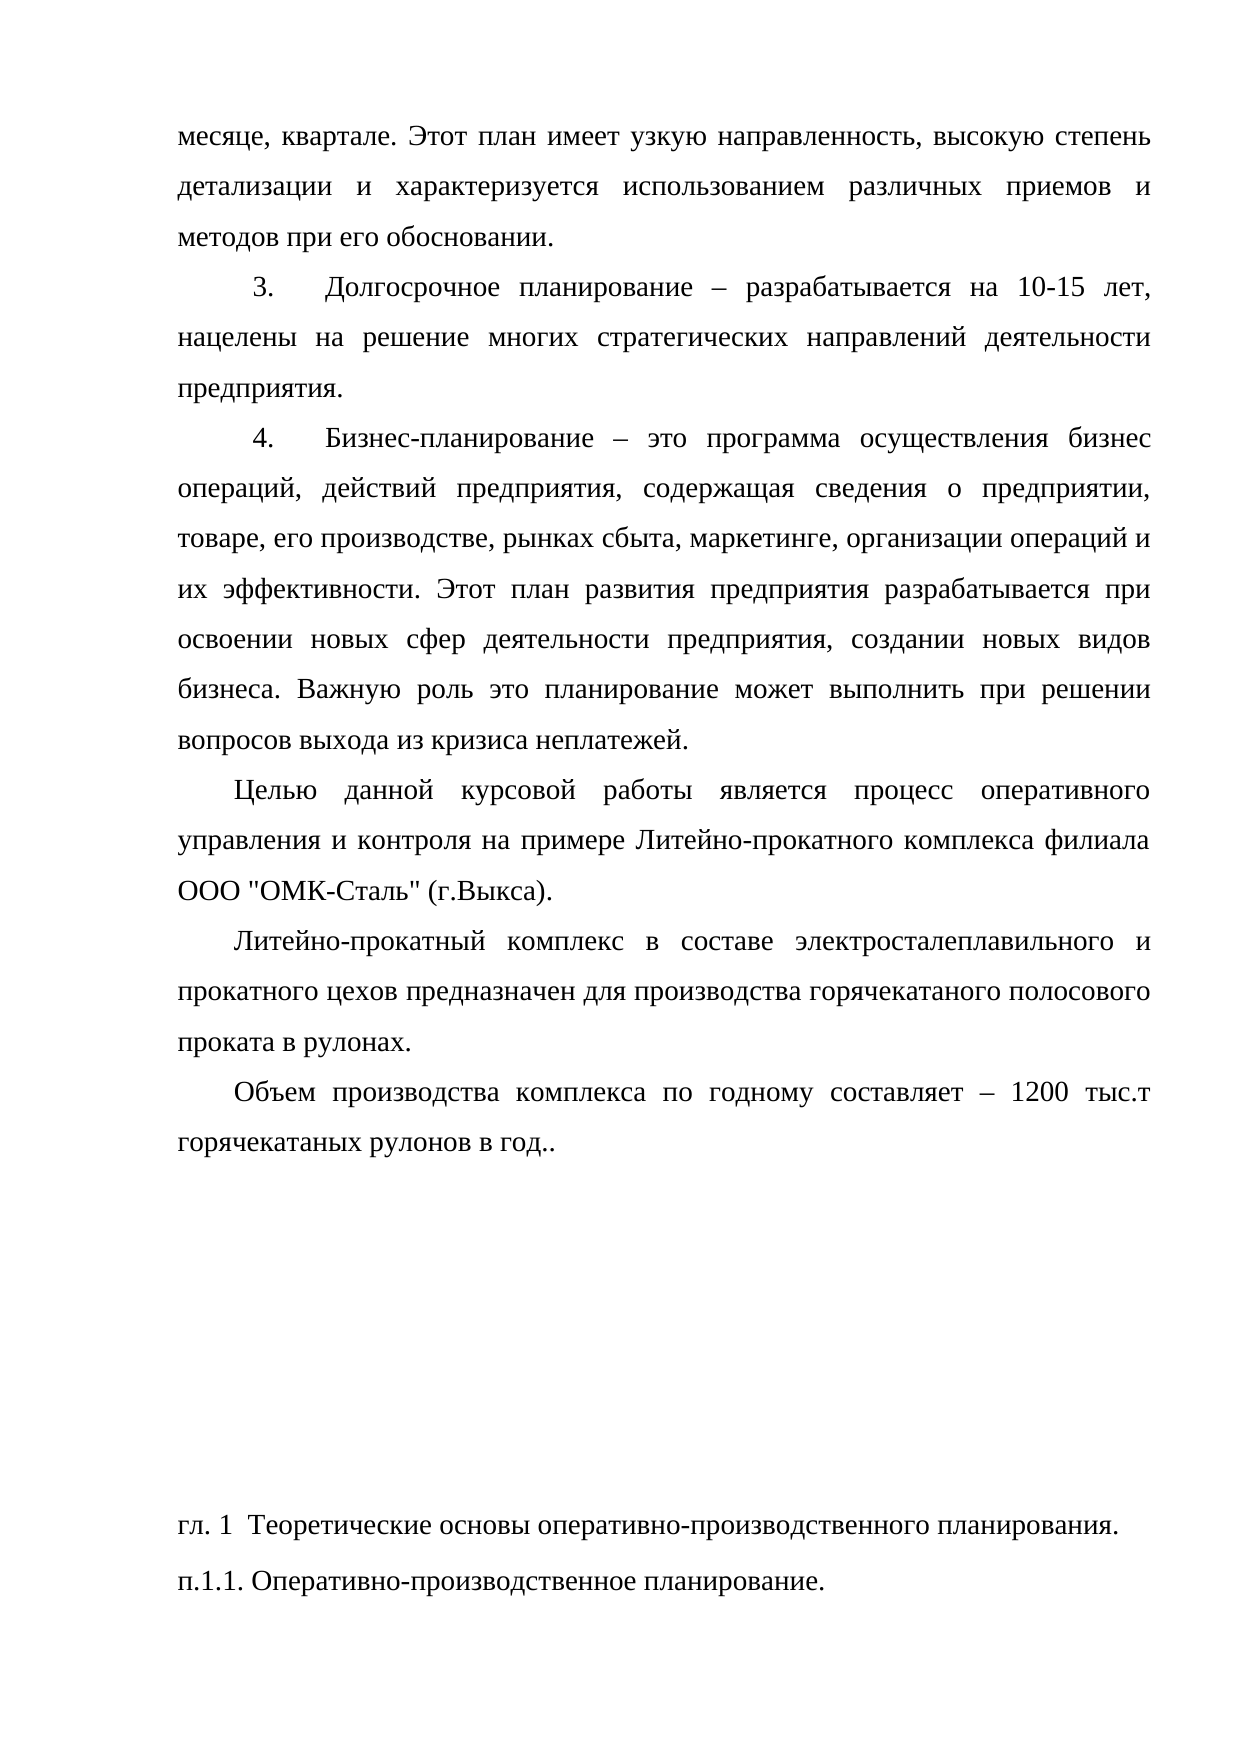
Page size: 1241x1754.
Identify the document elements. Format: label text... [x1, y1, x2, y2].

text гл. 1 Теоретические основы оперативно-производственного планирования. [177, 1507, 1152, 1541]
text Литейно-прокатный комплекс в составе электросталеплавильного и прокатного цехов предназначен для производства горячекатаного полосового проката в рулонах. [177, 923, 1152, 1057]
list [177, 118, 1152, 252]
text п.1.1. Оперативно-производственное планирование. [177, 1563, 1152, 1596]
text Объем производства комплекса по годному составляет – 1200 тыс.т горячекатаных рулонов в год.. [177, 1074, 1152, 1158]
list Долгосрочное планирование – разрабатывается на 10-15 лет, нацелены на решение многих стратегических направлений деятельности предприятия. [177, 269, 1152, 403]
list Бизнес-планирование – это программа осуществления бизнес операций, действий предприятия, содержащая сведения о предприятии, товаре, его производстве, рынках сбыта, маркетинге, организации операций и их эффективности. Этот план развития предприятия разрабатывается при освоении новых сфер деятельности предприятия, создании новых видов бизнеса. Важную роль это планирование может выполнить при решении вопросов выхода из кризиса неплатежей. [177, 420, 1152, 755]
text Целью данной курсовой работы является процесс оперативного управления и контроля на примере Литейно-прокатного комплекса филиала ООО "ОМК-Сталь" (г.Выкса). [177, 772, 1151, 906]
